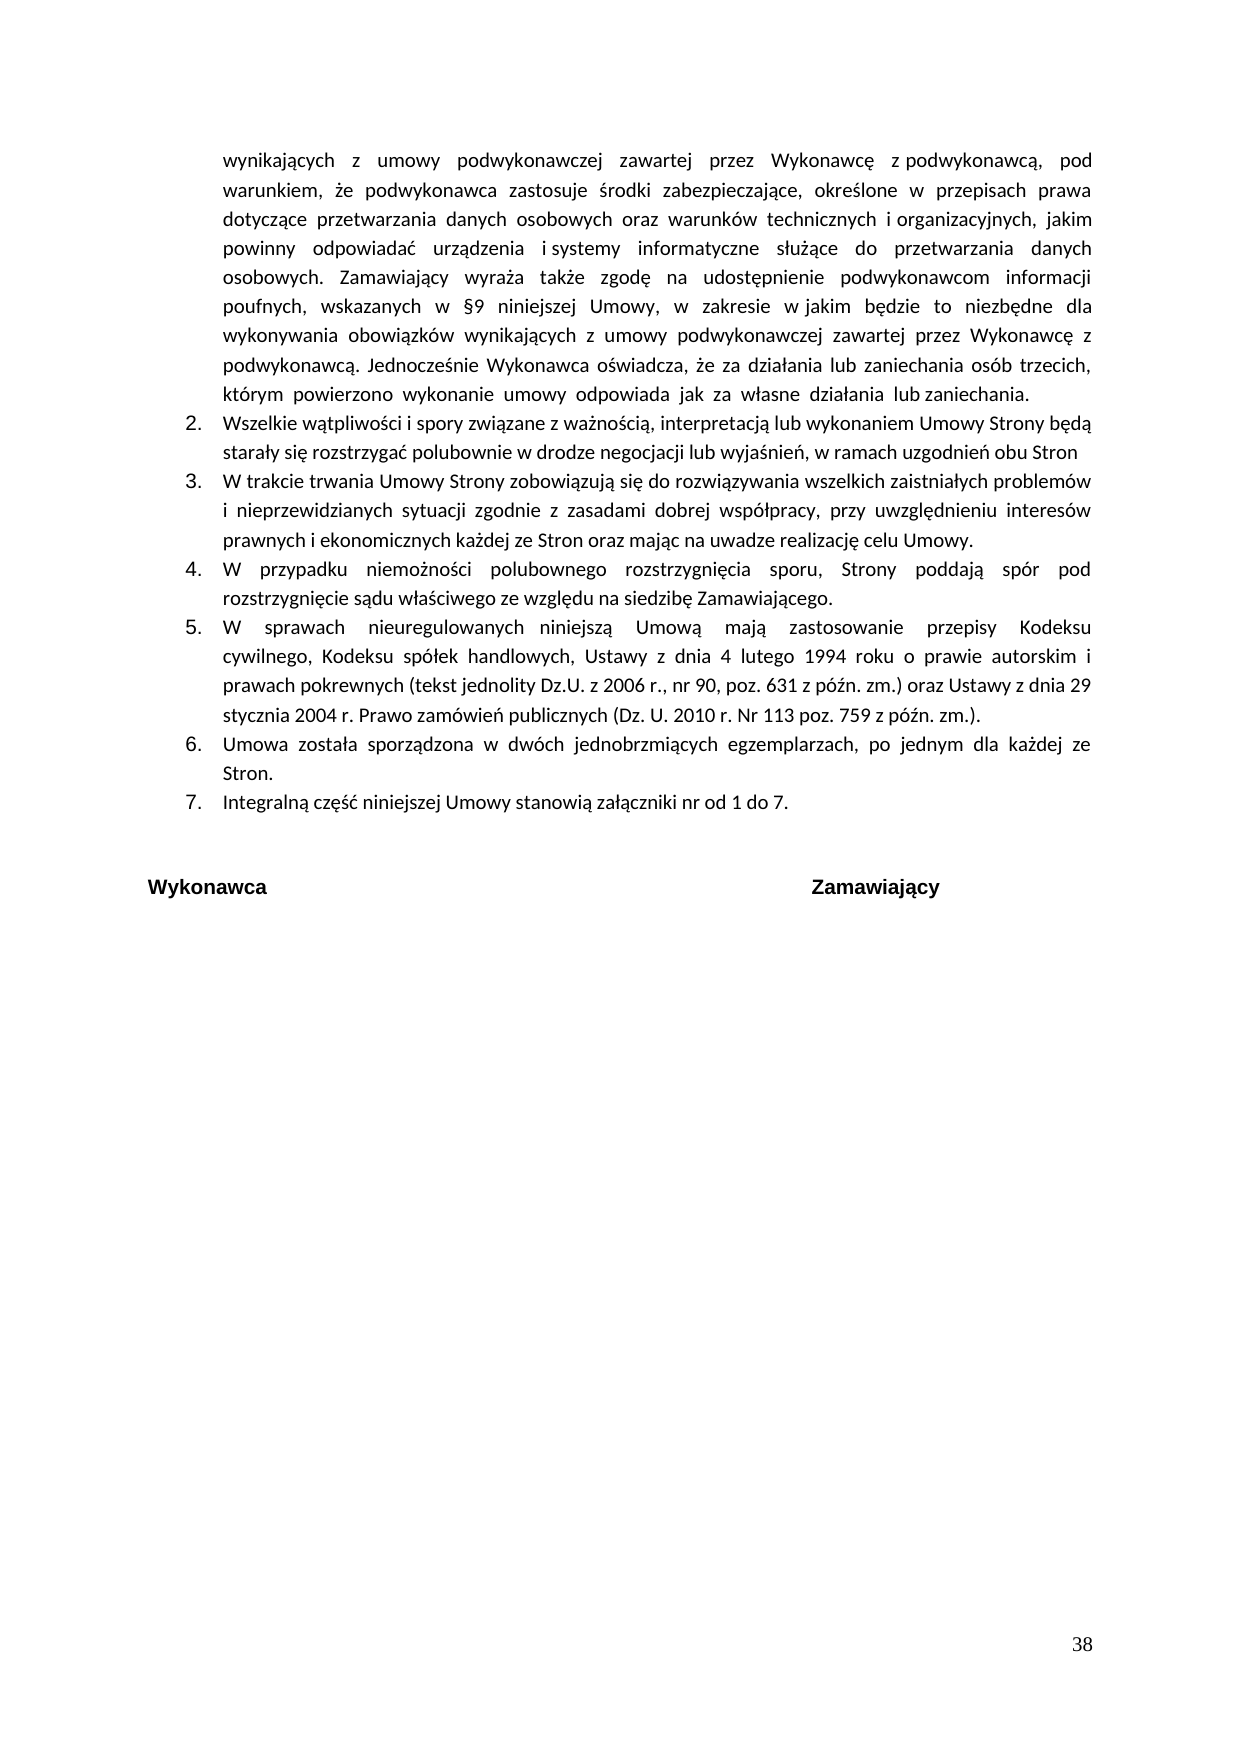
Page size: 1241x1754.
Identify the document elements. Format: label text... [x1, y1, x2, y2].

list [185, 148, 1093, 406]
list W trakcie trwania Umowy Strony zobowiązują się do rozwiązywania wszelkich zaistniałych problemów i nieprzewidzianych sytuacji zgodnie z zasadami dobrej współpracy, przy uwzględnieniu interesów prawnych i ekonomicznych każdej ze Stron oraz mając na uwadze realizację celu Umowy. [185, 468, 1093, 552]
list Wszelkie wątpliwości i spory związane z ważnością, interpretacją lub wykonaniem Umowy Strony będą starały się rozstrzygać polubownie w drodze negocjacji lub wyjaśnień, w ramach uzgodnień obu Stron [185, 410, 1093, 465]
list W sprawach nieuregulowanych niniejszą Umową mają zastosowanie przepisy Kodeksu cywilnego, Kodeksu spółek handlowych, Ustawy z dnia 4 lutego 1994 roku o prawie autorskim i prawach pokrewnych (tekst jednolity Dz.U. z 2006 r., nr 90, poz. 631 z późn. zm.) oraz Ustawy z dnia 29 stycznia 2004 r. Prawo zamówień publicznych (Dz. U. 2010 r. Nr 113 poz. 759 z późn. zm.). [185, 614, 1093, 727]
list Integralną część niniejszej Umowy stanowią załączniki nr od 1 do 7. [185, 789, 1093, 815]
list Umowa została sporządzona w dwóch jednobrzmiących egzemplarzach, po jednym dla każdej ze Stron. [185, 731, 1093, 786]
text Wykonawca Zamawiający [148, 875, 1093, 899]
list W przypadku niemożności polubownego rozstrzygnięcia sporu, Strony poddają spór pod rozstrzygnięcie sądu właściwego ze względu na siedzibę Zamawiającego. [185, 556, 1093, 611]
